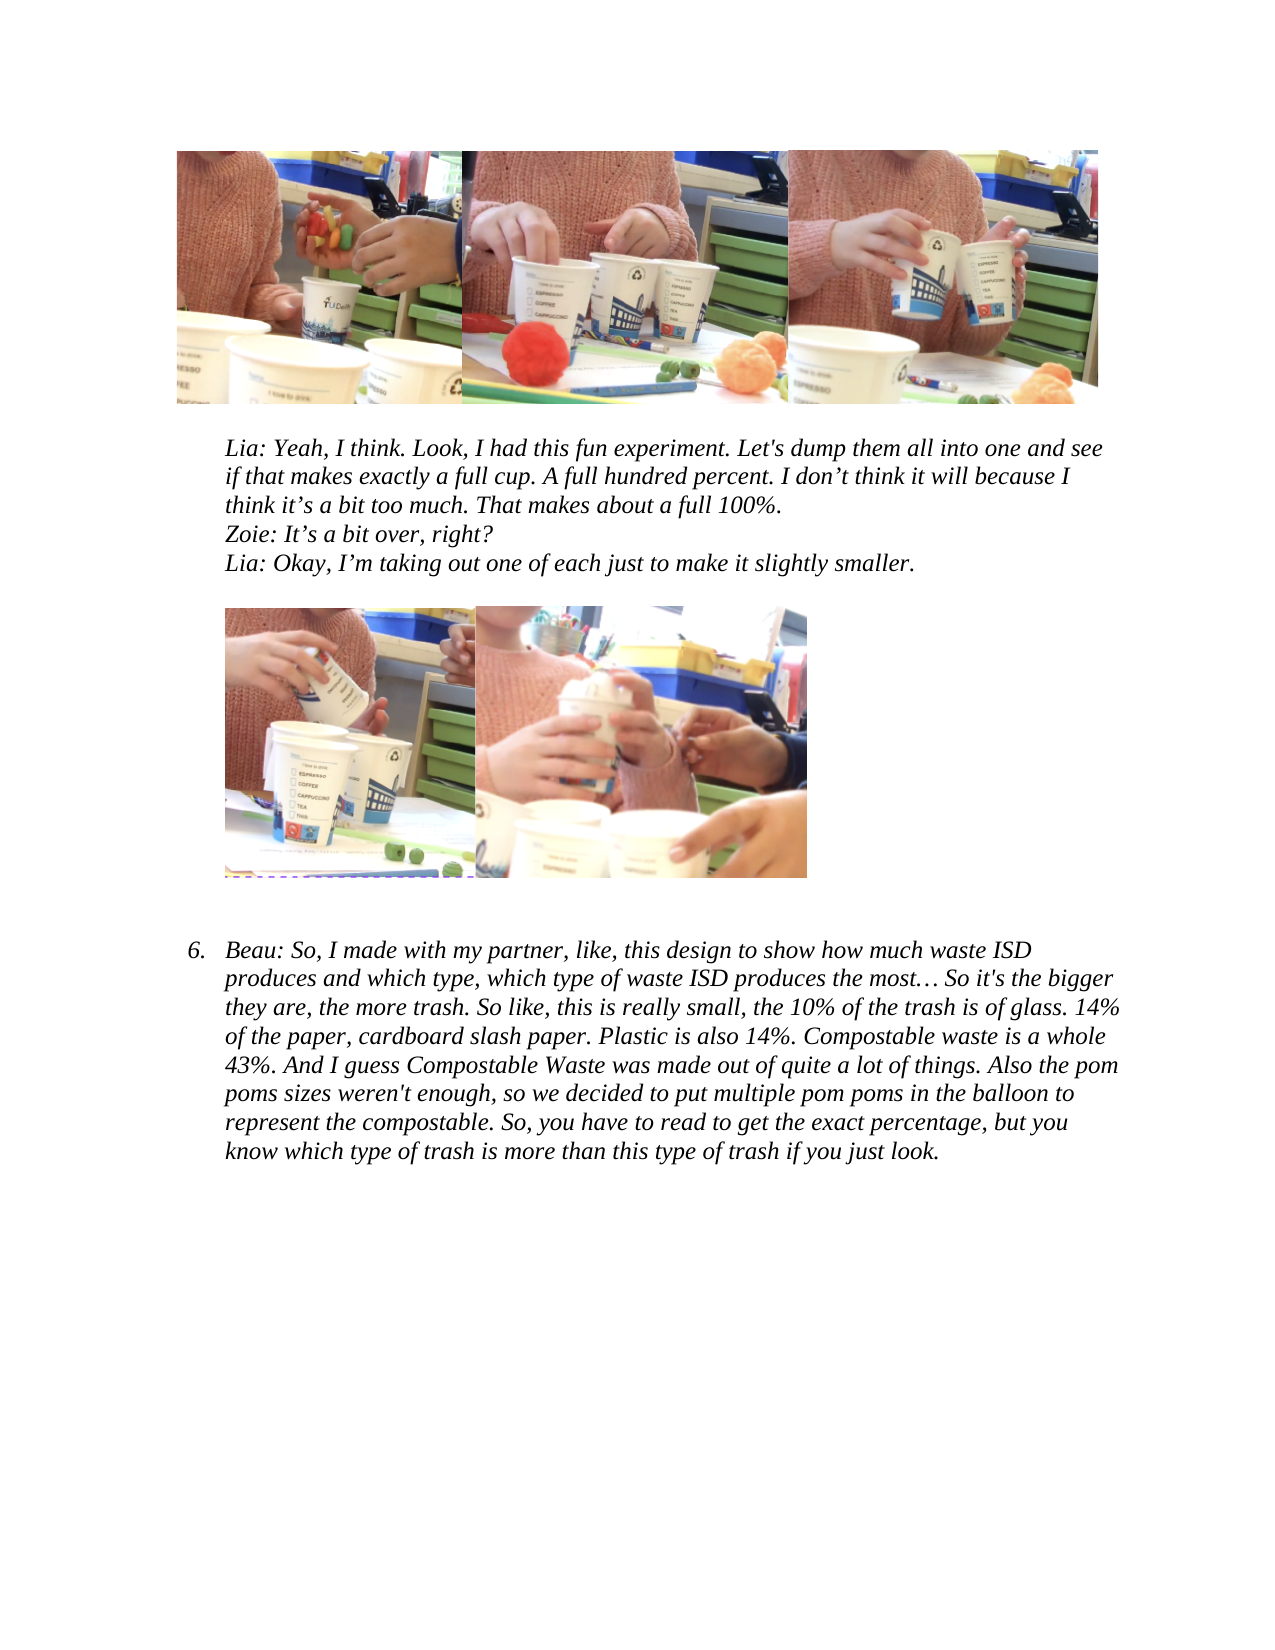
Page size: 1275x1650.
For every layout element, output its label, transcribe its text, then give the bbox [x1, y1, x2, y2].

text Lia: Yeah, I think. Look, I had this fun experiment. Let's dump them all into one and see if that makes exactly a full cup. A full hundred percent. I don’t think it will because I think it’s a bit too much. That makes about a full 100%. [225, 433, 1125, 519]
list Beau: So, I made with my partner, like, this design to show how much waste ISD produces and which type, which type of waste ISD produces the most… So it's the bigger they are, the more trash. So like, this is really small, the 10% of the trash is of glass. 14% of the paper, cardboard slash paper. Plastic is also 14%. Compostable waste is a whole 43%. And I guess Compostable Waste was made out of quite a lot of things. Also the pom poms sizes weren't enough, so we decided to put multiple pom poms in the balloon to represent the compostable. So, you have to read to get the exact percentage, but you know which type of trash is more than this type of trash if you just look. [187, 935, 1125, 1165]
picture [225, 606, 807, 878]
text Zoie: It’s a bit over, right? [150, 519, 1125, 548]
text Lia: Okay, I’m taking out one of each just to make it slightly smaller. [150, 548, 1125, 576]
picture [176, 150, 1099, 404]
